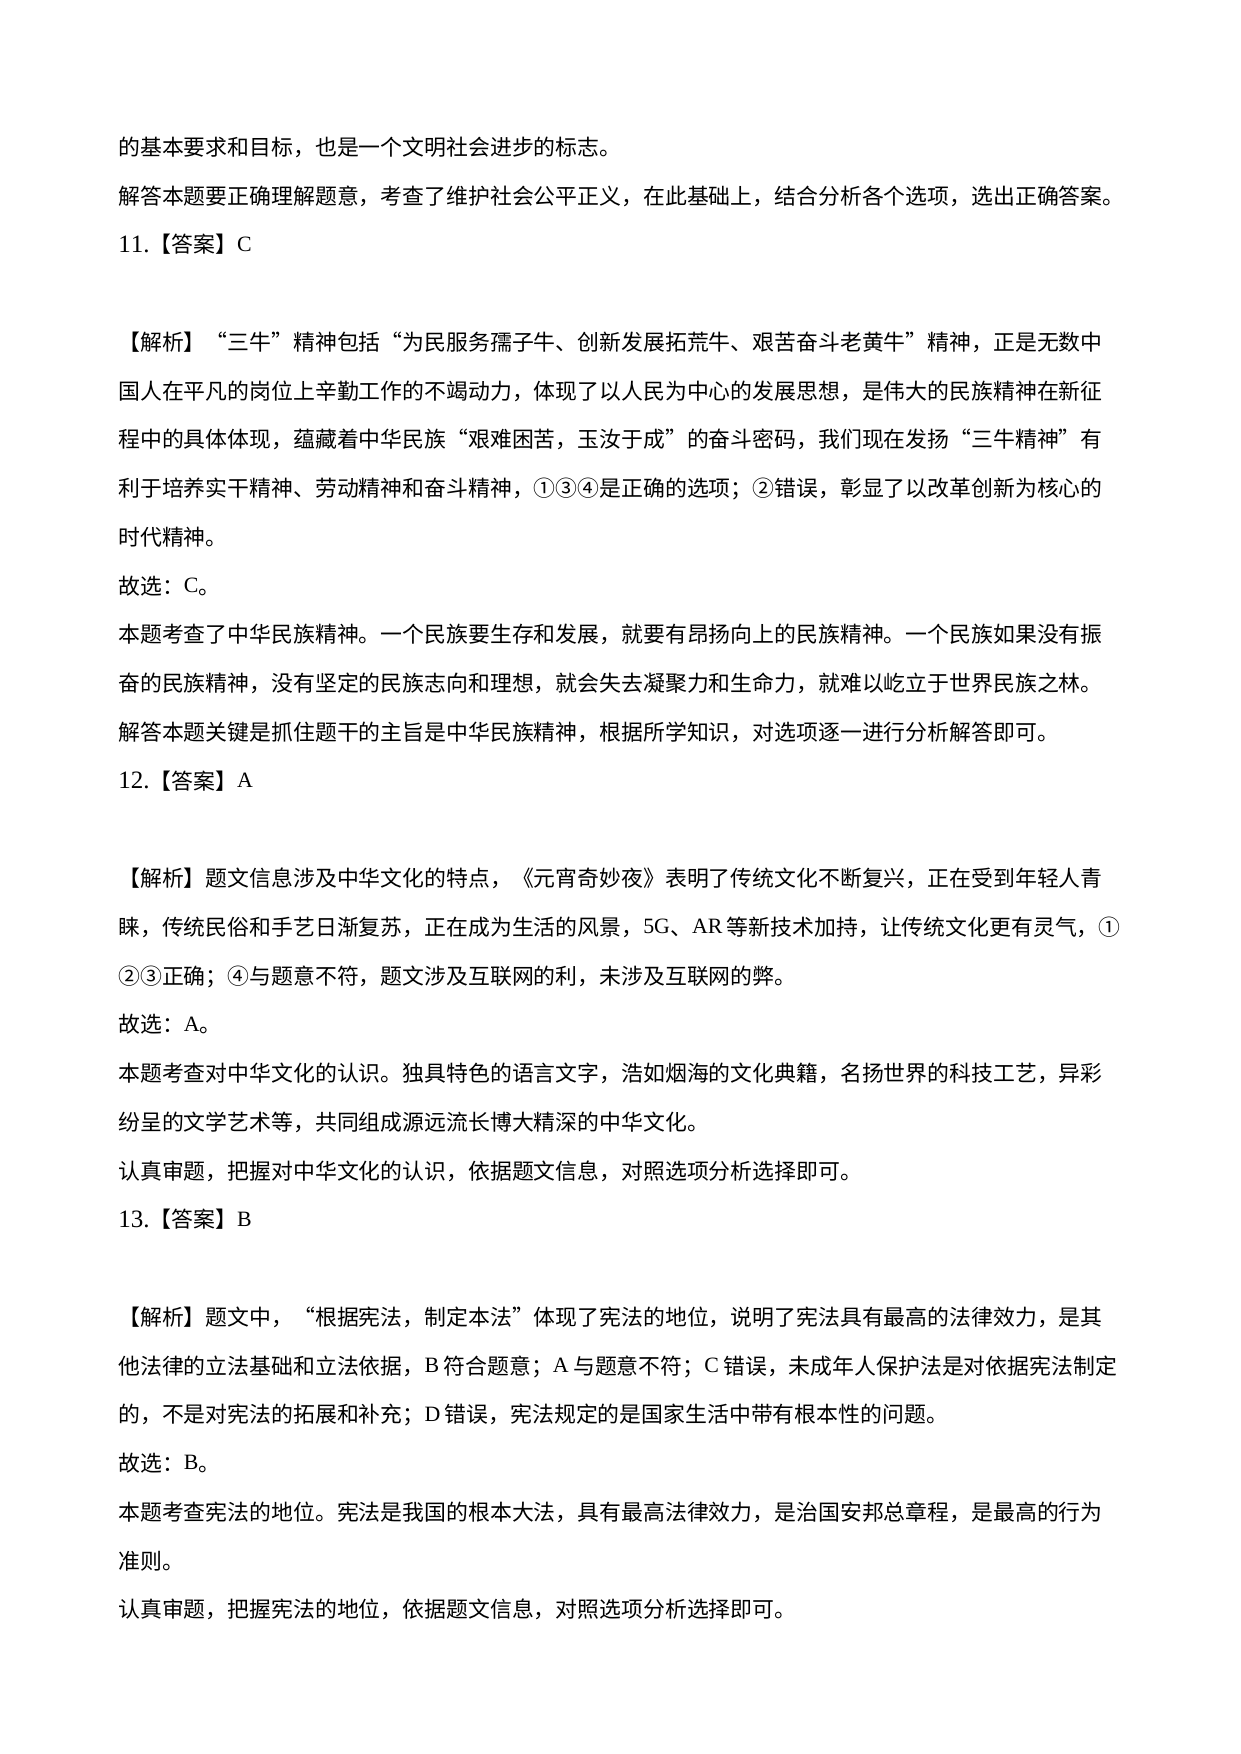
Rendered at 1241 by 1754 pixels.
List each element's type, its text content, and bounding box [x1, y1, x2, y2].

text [118, 129, 1122, 308]
text 【解析】“三牛”精神包括“为民服务孺子牛、创新发展拓荒牛、艰苦奋斗老黄牛”精神，正是无数中国人在平凡的岗位上辛勤工作的不竭动力，体现了以人民为中心的发展思想，是伟大的民族精神在新征程中的具体体现，蕴藏着中华民族“艰难困苦，玉汝于成”的奋斗密码，我们现在发扬“三牛精神”有利于培养实干精神、劳动精神和奋斗精神，①③④是正确的选项；②错误，彰显了以改革创新为核心的时代精神。 故选：C。 本题考查了中华民族精神。一个民族要生存和发展，就要有昂扬向上的民族精神。一个民族如果没有振奋的民族精神，没有坚定的民族志向和理想，就会失去凝聚力和生命力，就难以屹立于世界民族之林。 解答本题关键是抓住题干的主旨是中华民族精神，根据所学知识，对选项逐一进行分析解答即可。 12.【答案】A [118, 324, 1122, 844]
text 【解析】题文信息涉及中华文化的特点，《元宵奇妙夜》表明了传统文化不断复兴，正在受到年轻人青睐，传统民俗和手艺日渐复苏，正在成为生活的风景，5G、AR等新技术加持，让传统文化更有灵气，①②③正确；④与题意不符，题文涉及互联网的利，未涉及互联网的弊。 故选：A。 本题考查对中华文化的认识。独具特色的语言文字，浩如烟海的文化典籍，名扬世界的科技工艺，异彩纷呈的文学艺术等，共同组成源远流长博大精深的中华文化。 认真审题，把握对中华文化的认识，依据题文信息，对照选项分析选择即可。 13.【答案】B [118, 861, 1122, 1283]
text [118, 1299, 1122, 1624]
